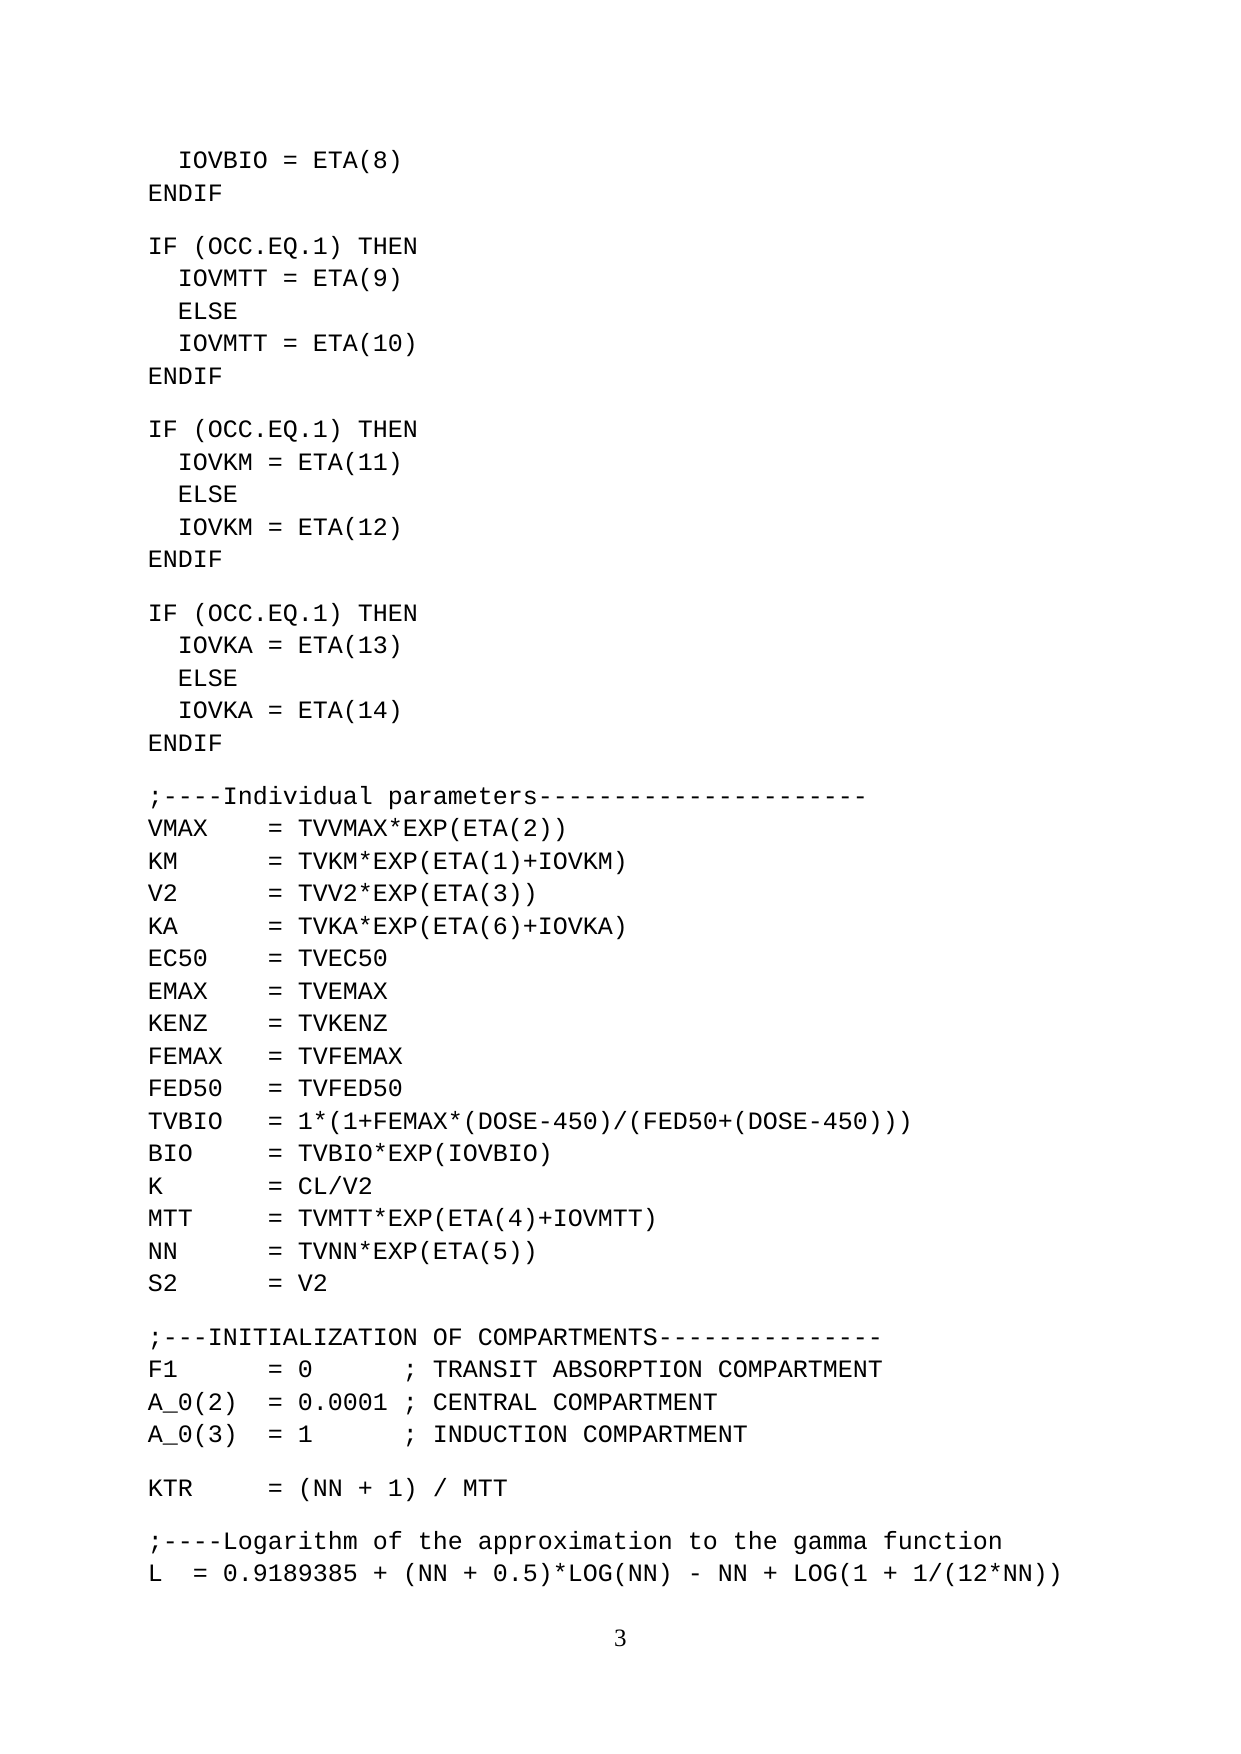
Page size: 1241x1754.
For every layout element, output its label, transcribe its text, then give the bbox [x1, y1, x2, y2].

text ;----Individual parameters---------------------- VMAX = TVVMAX*EXP(ETA(2)) KM = TVKM*EXP(ETA(1)+IOVKM) V2 = TVV2*EXP(ETA(3)) KA = TVKA*EXP(ETA(6)+IOVKA) EC50 = TVEC50 EMAX = TVEMAX KENZ = TVKENZ FEMAX = TVFEMAX FED50 = TVFED50 TVBIO = 1*(1+FEMAX*(DOSE-450)/(FED50+(DOSE-450))) BIO = TVBIO*EXP(IOVBIO) K = CL/V2 MTT = TVMTT*EXP(ETA(4)+IOVMTT) NN = TVNN*EXP(ETA(5)) S2 = V2 [148, 783, 1093, 1299]
text IF (OCC.EQ.1) THEN IOVKM = ETA(11) ELSE IOVKM = ETA(12) ENDIF [148, 417, 1093, 575]
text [148, 1528, 1093, 1589]
text KTR = (NN + 1) / MTT [148, 1475, 1093, 1503]
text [148, 148, 1093, 208]
text ;---INITIALIZATION OF COMPARTMENTS--------------- F1 = 0 ; TRANSIT ABSORPTION COMPARTMENT A_0(2) = 0.0001 ; CENTRAL COMPARTMENT A_0(3) = 1 ; INDUCTION COMPARTMENT [148, 1324, 1093, 1450]
text IF (OCC.EQ.1) THEN IOVMTT = ETA(9) ELSE IOVMTT = ETA(10) ENDIF [148, 233, 1093, 392]
text IF (OCC.EQ.1) THEN IOVKA = ETA(13) ELSE IOVKA = ETA(14) ENDIF [148, 600, 1093, 758]
